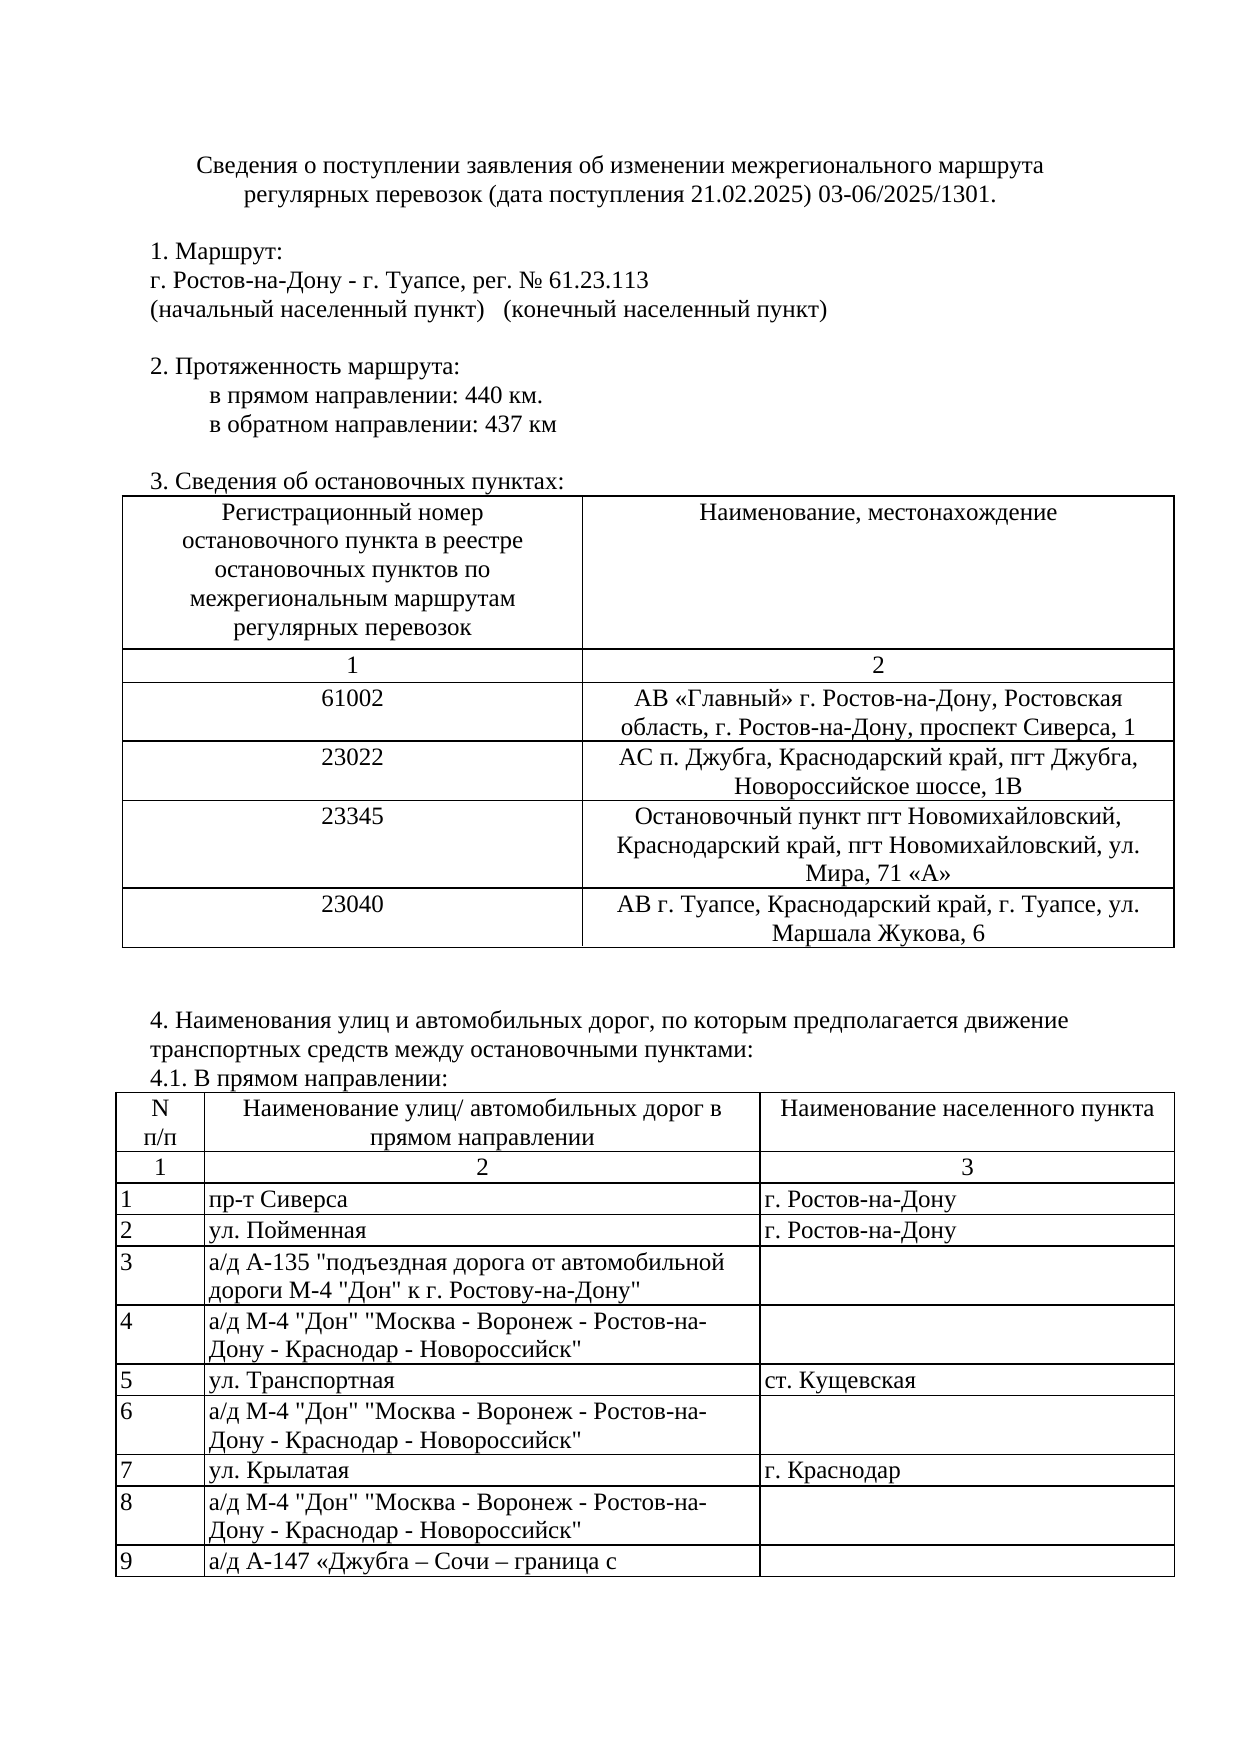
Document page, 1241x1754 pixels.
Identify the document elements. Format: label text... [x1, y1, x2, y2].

text 2. Протяженность маршрута: [150, 351, 1090, 380]
text 4.1. В прямом направлении: [150, 1063, 1090, 1092]
table_cell г. Ростов-на-Дону [761, 1215, 1174, 1245]
table_header Наименование, местонахождение [583, 497, 1173, 648]
table_cell [761, 1247, 1174, 1304]
table_cell 23040 [123, 889, 582, 946]
table_cell 4 [117, 1306, 204, 1363]
text Сведения о поступлении заявления об изменении межрегионального маршрута регулярных перевозок (дата поступления 21.02.2025) 03-06/2025/1301. [150, 150, 1090, 207]
table_cell 1 [117, 1184, 204, 1214]
table_cell 2 [583, 650, 1173, 681]
table_header Наименование улиц/ автомобильных дорог в прямом направлении [205, 1093, 759, 1151]
table_cell 1 [123, 650, 582, 681]
table_cell 1 [117, 1152, 204, 1182]
table_cell г. Краснодар [761, 1455, 1174, 1485]
text в обратном направлении: 437 км [150, 409, 1090, 437]
table_cell 23022 [123, 742, 582, 799]
table_cell 23345 [123, 801, 582, 887]
table_cell [761, 1546, 1174, 1576]
table_cell ул. Крылатая [205, 1455, 759, 1485]
table_cell а/д М-4 "Дон" "Москва - Воронеж - Ростов-на-Дону - Краснодар - Новороссийск" [205, 1396, 759, 1454]
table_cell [205, 1546, 759, 1576]
table_cell АВ «Главный» г. Ростов-на-Дону, Ростовская область, г. Ростов-на-Дону, проспект Сиверса, 1 [583, 683, 1173, 740]
text 1. Маршрут: [150, 236, 1090, 265]
table_cell Остановочный пункт пгт Новомихайловский, Краснодарский край, пгт Новомихайловский, ул. Мира, 71 «А» [583, 801, 1173, 887]
table_cell ул. Пойменная [205, 1215, 759, 1245]
table_cell 2 [117, 1215, 204, 1245]
table_cell 9 [117, 1546, 204, 1576]
table_cell а/д А-135 "подъездная дорога от автомобильной дороги М-4 "Дон" к г. Ростову-на-Дону" [205, 1247, 759, 1304]
table_cell ул. Транспортная [205, 1365, 759, 1395]
table_cell ст. Кущевская [761, 1365, 1174, 1395]
table_cell 8 [117, 1487, 204, 1544]
table_cell 2 [205, 1152, 759, 1182]
table_cell 7 [117, 1455, 204, 1485]
table_cell [761, 1487, 1174, 1544]
table_cell АС п. Джубга, Краснодарский край, пгт Джубга, Новороссийское шоссе, 1В [583, 742, 1173, 799]
table_cell 3 [117, 1247, 204, 1304]
table_cell 6 [117, 1396, 204, 1454]
text (начальный населенный пункт) (конечный населенный пункт) [150, 294, 1090, 322]
table_header Регистрационный номер остановочного пункта в реестре остановочных пунктов по межрегиональным маршрутам регулярных перевозок [123, 497, 582, 648]
text 3. Сведения об остановочных пунктах: [150, 466, 1090, 495]
table_cell пр-т Сиверса [205, 1184, 759, 1214]
table_header N п/п [117, 1093, 204, 1151]
table_cell [761, 1396, 1174, 1454]
text 4. Наименования улиц и автомобильных дорог, по которым предполагается движение транспортных средств между остановочными пунктами: [150, 1005, 1090, 1063]
table_cell 61002 [123, 683, 582, 740]
table_header Наименование населенного пункта [761, 1093, 1174, 1151]
table_cell а/д М-4 "Дон" "Москва - Воронеж - Ростов-на-Дону - Краснодар - Новороссийск" [205, 1487, 759, 1544]
table_cell 3 [761, 1152, 1174, 1182]
table_cell 5 [117, 1365, 204, 1395]
table_cell АВ г. Туапсе, Краснодарский край, г. Туапсе, ул. Маршала Жукова, 6 [583, 889, 1173, 946]
text г. Ростов-на-Дону - г. Туапсе, рег. № 61.23.113 [150, 265, 1090, 294]
table_cell а/д М-4 "Дон" "Москва - Воронеж - Ростов-на-Дону - Краснодар - Новороссийск" [205, 1306, 759, 1363]
table_cell [761, 1306, 1174, 1363]
table_cell г. Ростов-на-Дону [761, 1184, 1174, 1214]
text в прямом направлении: 440 км. [150, 380, 1090, 409]
